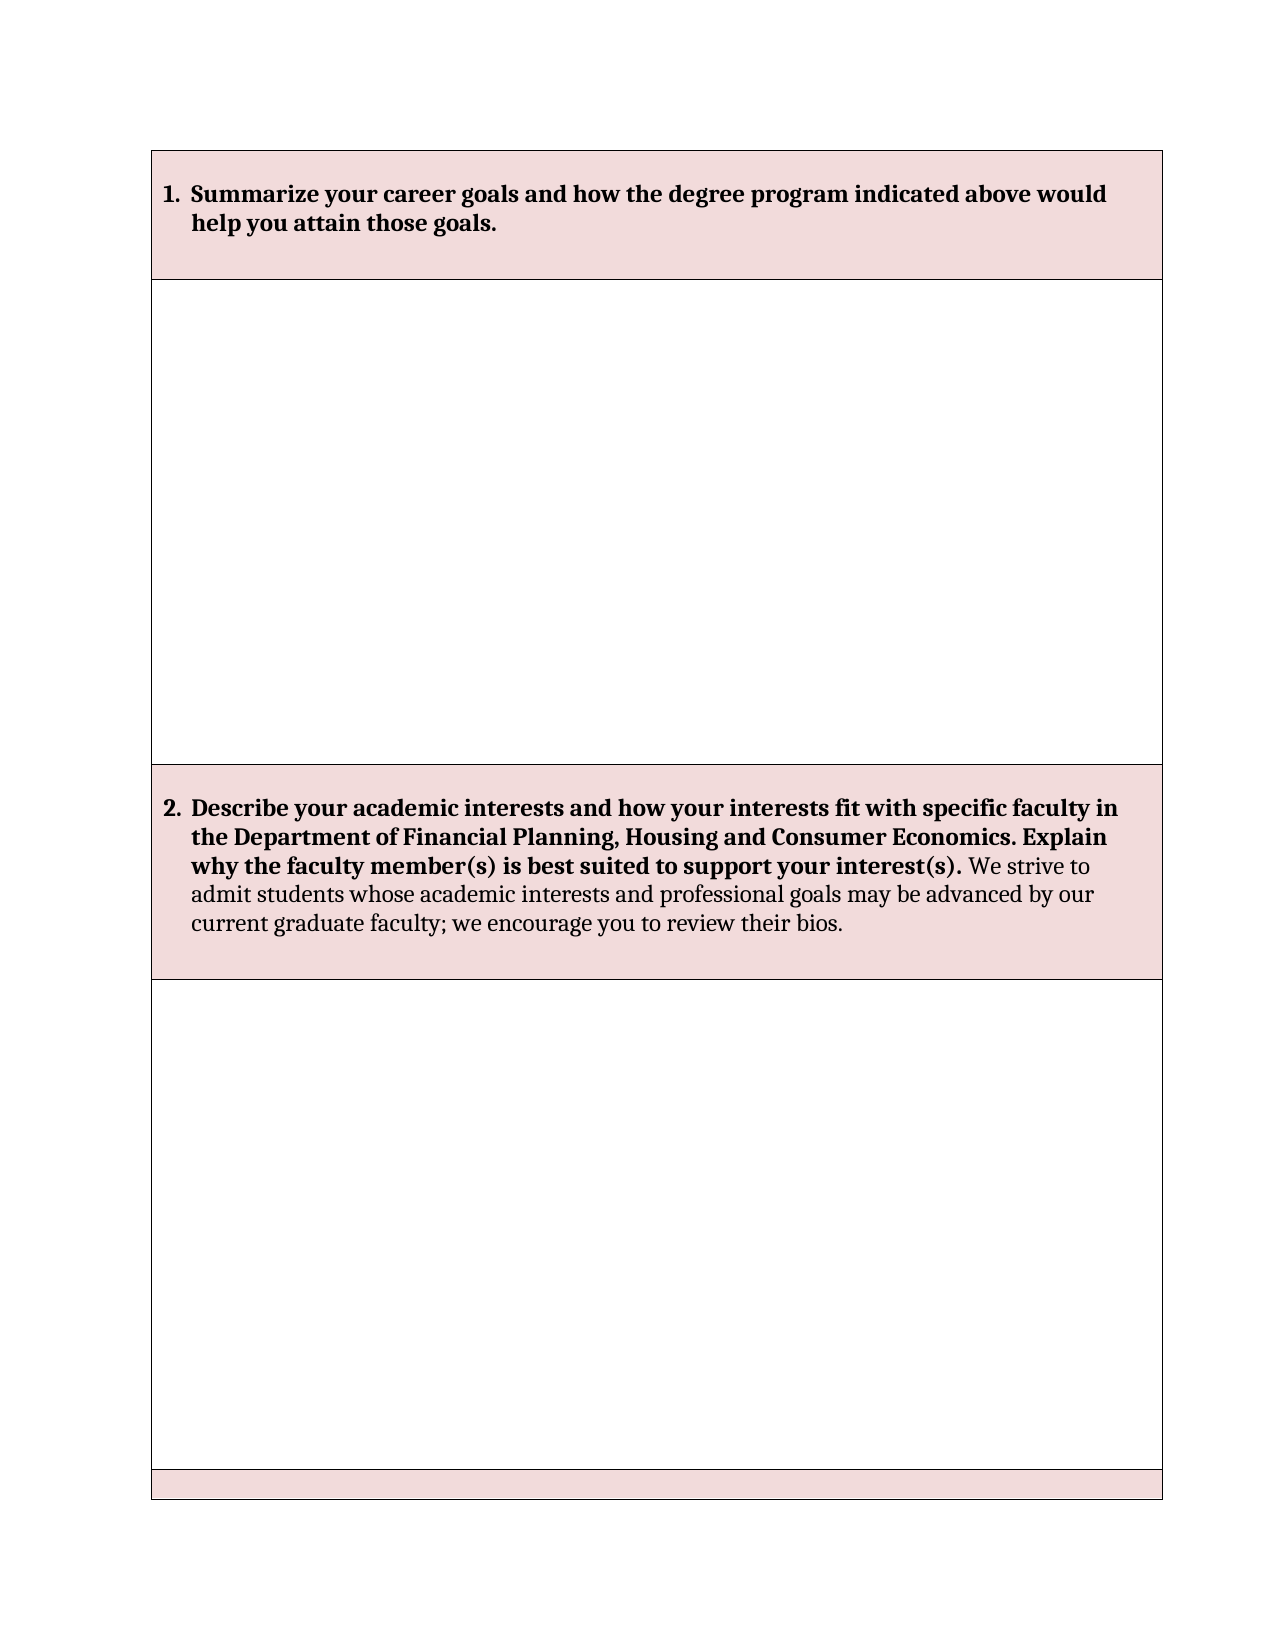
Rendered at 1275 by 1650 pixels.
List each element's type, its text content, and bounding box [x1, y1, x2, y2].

table_cell 2. Describe your academic interests and how your interests fit with specific faculty in the Department of Financial Planning, Housing and Consumer Economics. Explain why the faculty member(s) is best suited to support your interest(s). We strive to admit students whose academic interests and professional goals may be advanced by our current graduate faculty; we encourage you to review their bios. [152, 765, 1162, 979]
table_cell [152, 280, 1162, 764]
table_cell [152, 1470, 1162, 1498]
table_cell 1. Summarize your career goals and how the degree program indicated above would help you attain those goals. [152, 151, 1162, 279]
table_cell [152, 980, 1162, 1469]
